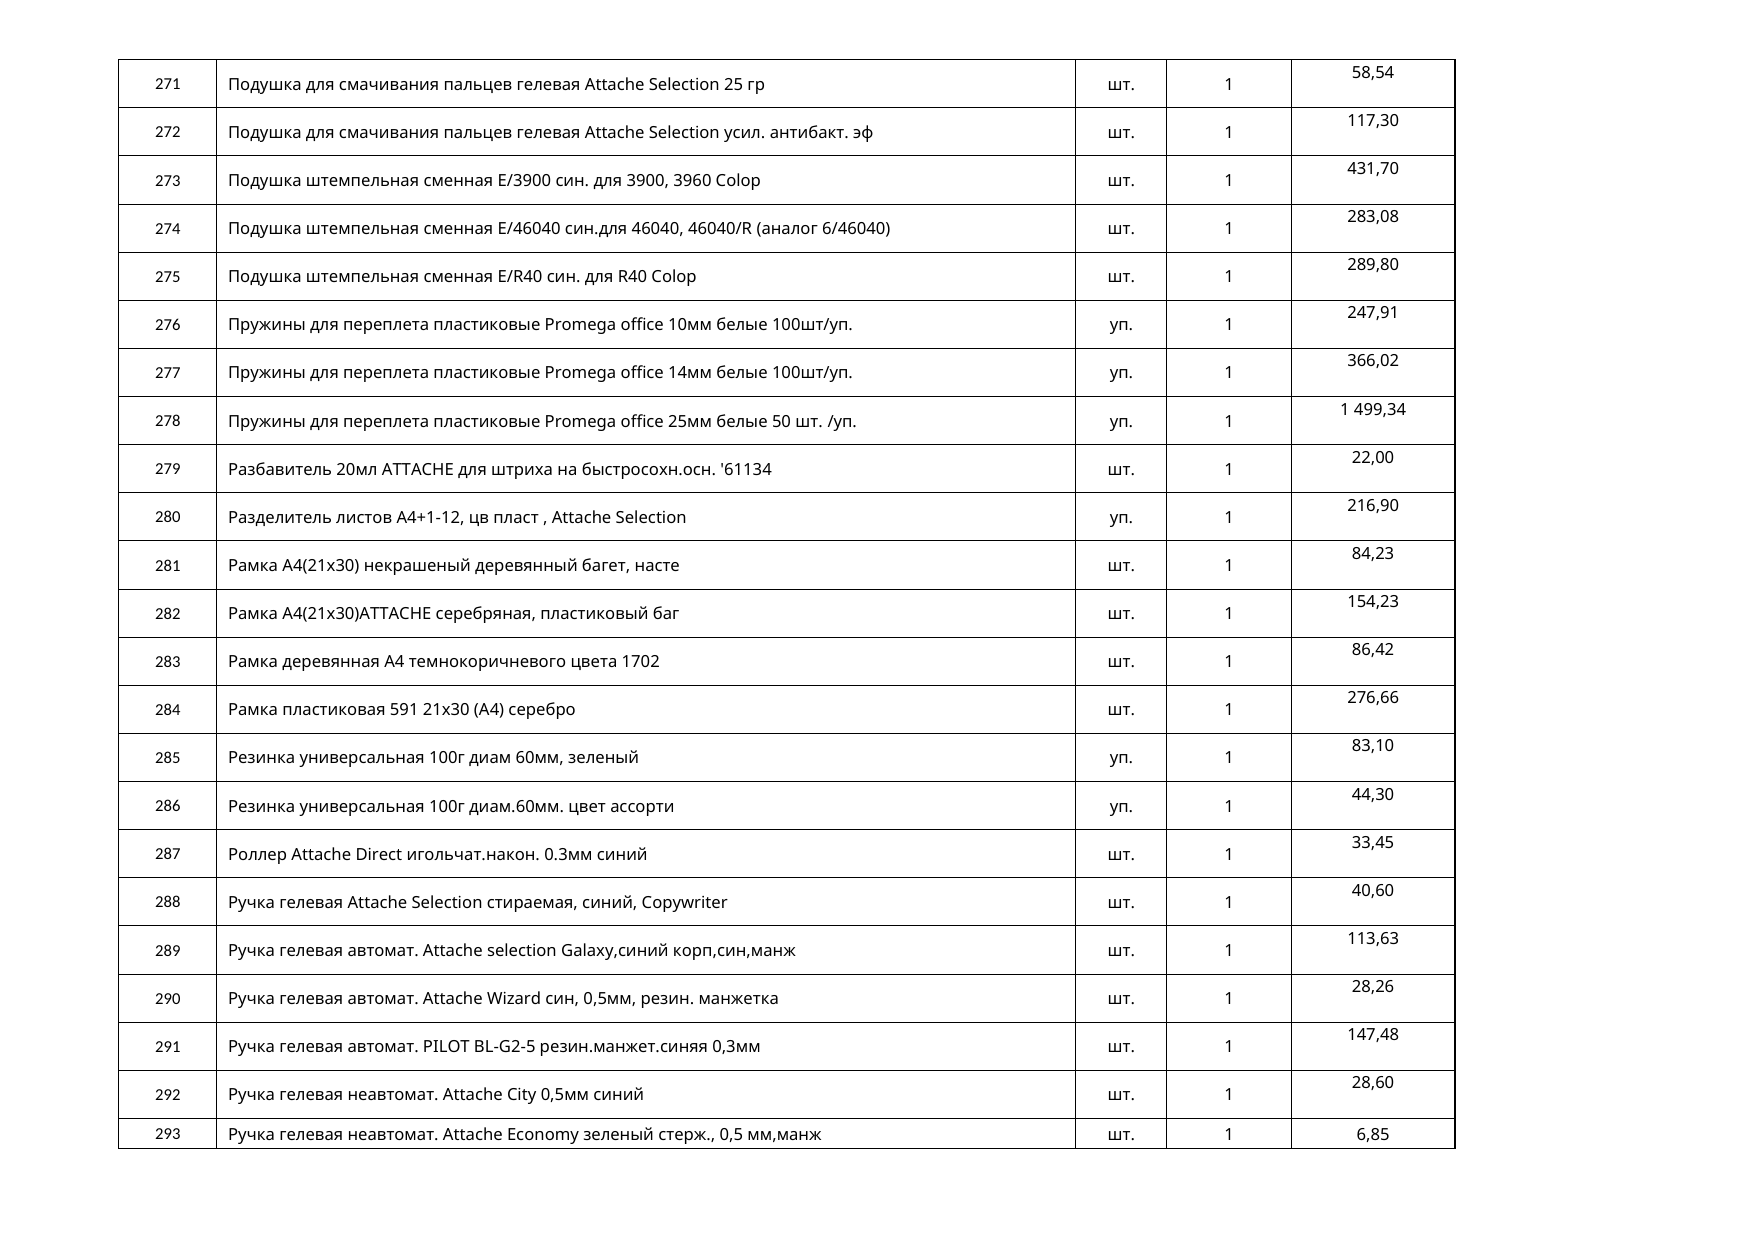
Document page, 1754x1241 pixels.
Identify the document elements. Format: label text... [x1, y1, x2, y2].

table_cell 117,30 [1292, 108, 1454, 155]
table_cell 1 [1167, 60, 1291, 107]
table_cell Ручка гелевая автомат. Attache selection Galaxy,синий корп,син,манж [217, 926, 1075, 973]
table_cell 1 [1167, 108, 1291, 155]
table_cell шт. [1076, 1119, 1166, 1148]
table_cell Ручка гелевая Attache Selection стираемая, синий, Copywriter [217, 878, 1075, 925]
table_cell 271 [119, 60, 216, 107]
table_cell 22,00 [1292, 445, 1454, 492]
table_cell Разбавитель 20мл ATTACHE для штриха на быстросохн.осн. '61134 [217, 445, 1075, 492]
table_cell шт. [1076, 878, 1166, 925]
table_cell 1 [1167, 493, 1291, 540]
table_cell 290 [119, 975, 216, 1022]
table_cell 84,23 [1292, 541, 1454, 588]
table_cell 289 [119, 926, 216, 973]
table_cell 1 499,34 [1292, 397, 1454, 444]
table_cell 1 [1167, 975, 1291, 1022]
table_cell шт. [1076, 1023, 1166, 1070]
table_cell 154,23 [1292, 590, 1454, 637]
table_cell 44,30 [1292, 782, 1454, 829]
table_cell 283,08 [1292, 205, 1454, 252]
table_cell 28,60 [1292, 1071, 1454, 1118]
table_cell Пружины для переплета пластиковые Promega office 10мм белые 100шт/уп. [217, 301, 1075, 348]
table_cell 431,70 [1292, 156, 1454, 203]
table_cell Рамка деревянная А4 темнокоричневого цвета 1702 [217, 638, 1075, 685]
table_cell Пружины для переплета пластиковые Promega office 25мм белые 50 шт. /уп. [217, 397, 1075, 444]
table_cell 216,90 [1292, 493, 1454, 540]
table_cell 275 [119, 253, 216, 300]
table_cell 40,60 [1292, 878, 1454, 925]
table_cell 274 [119, 205, 216, 252]
table_cell 1 [1167, 638, 1291, 685]
table_cell 1 [1167, 878, 1291, 925]
table_cell 281 [119, 541, 216, 588]
table_cell 1 [1167, 445, 1291, 492]
table_cell Пружины для переплета пластиковые Promega office 14мм белые 100шт/уп. [217, 349, 1075, 396]
table_cell шт. [1076, 975, 1166, 1022]
table_cell шт. [1076, 926, 1166, 973]
table_cell 1 [1167, 1023, 1291, 1070]
table_cell шт. [1076, 590, 1166, 637]
table_cell 283 [119, 638, 216, 685]
table_cell уп. [1076, 493, 1166, 540]
table_cell 6,85 [1292, 1119, 1454, 1148]
table_cell уп. [1076, 301, 1166, 348]
table_cell 273 [119, 156, 216, 203]
table_cell 292 [119, 1071, 216, 1118]
table_cell шт. [1076, 60, 1166, 107]
table_cell 276,66 [1292, 686, 1454, 733]
table_cell 33,45 [1292, 830, 1454, 877]
table_cell 1 [1167, 926, 1291, 973]
table_cell 280 [119, 493, 216, 540]
table_cell 1 [1167, 686, 1291, 733]
table_cell 1 [1167, 590, 1291, 637]
table_cell 286 [119, 782, 216, 829]
table_cell уп. [1076, 782, 1166, 829]
table_cell 1 [1167, 397, 1291, 444]
table_cell 28,26 [1292, 975, 1454, 1022]
table_cell Подушка штемпельная сменная E/R40 син. для R40 Colop [217, 253, 1075, 300]
table_cell 285 [119, 734, 216, 781]
table_cell Ручка гелевая неавтомат. Attache Economy зеленый стерж., 0,5 мм,манж [217, 1119, 1075, 1148]
table_cell Ручка гелевая неавтомат. Attache City 0,5мм синий [217, 1071, 1075, 1118]
table_cell шт. [1076, 1071, 1166, 1118]
table_cell Разделитель листов А4+1-12, цв пласт , Attache Selection [217, 493, 1075, 540]
table_cell шт. [1076, 253, 1166, 300]
table_cell 1 [1167, 830, 1291, 877]
table_cell 83,10 [1292, 734, 1454, 781]
table_cell Подушка для смачивания пальцев гелевая Attache Selection 25 гр [217, 60, 1075, 107]
table_cell Подушка штемпельная сменная E/3900 син. для 3900, 3960 Colop [217, 156, 1075, 203]
table_cell 1 [1167, 205, 1291, 252]
table_cell Ручка гелевая автомат. PILOT BL-G2-5 резин.манжет.синяя 0,3мм [217, 1023, 1075, 1070]
table_cell 289,80 [1292, 253, 1454, 300]
table_cell 287 [119, 830, 216, 877]
table_cell 1 [1167, 1071, 1291, 1118]
table_cell 276 [119, 301, 216, 348]
table_cell шт. [1076, 156, 1166, 203]
table_cell Ручка гелевая автомат. Attache Wizard син, 0,5мм, резин. манжетка [217, 975, 1075, 1022]
table_cell Резинка универсальная 100г диам 60мм, зеленый [217, 734, 1075, 781]
table_cell 1 [1167, 301, 1291, 348]
table_cell 277 [119, 349, 216, 396]
table_cell 58,54 [1292, 60, 1454, 107]
table_cell Подушка штемпельная сменная E/46040 син.для 46040, 46040/R (аналог 6/46040) [217, 205, 1075, 252]
table_cell 278 [119, 397, 216, 444]
table_cell 1 [1167, 156, 1291, 203]
table_cell Рамка А4(21х30) некрашеный деревянный багет, насте [217, 541, 1075, 588]
table_cell 366,02 [1292, 349, 1454, 396]
table_cell уп. [1076, 349, 1166, 396]
table_cell 279 [119, 445, 216, 492]
table_cell Подушка для смачивания пальцев гелевая Attache Selection усил. антибакт. эф [217, 108, 1075, 155]
table_cell уп. [1076, 397, 1166, 444]
table_cell шт. [1076, 638, 1166, 685]
table_cell шт. [1076, 205, 1166, 252]
table_cell шт. [1076, 108, 1166, 155]
table_cell Рамка А4(21х30)ATTACHE серебряная, пластиковый баг [217, 590, 1075, 637]
table_cell 284 [119, 686, 216, 733]
table_cell 288 [119, 878, 216, 925]
table_cell 113,63 [1292, 926, 1454, 973]
table_cell 282 [119, 590, 216, 637]
table_cell 147,48 [1292, 1023, 1454, 1070]
table_cell шт. [1076, 541, 1166, 588]
table_cell Рамка пластиковая 591 21x30 (A4) серебро [217, 686, 1075, 733]
table_cell Роллер Attache Direct игольчат.након. 0.3мм синий [217, 830, 1075, 877]
table_cell шт. [1076, 830, 1166, 877]
table_cell 272 [119, 108, 216, 155]
table_cell 1 [1167, 541, 1291, 588]
table_cell 1 [1167, 782, 1291, 829]
table_cell 1 [1167, 253, 1291, 300]
table_cell шт. [1076, 686, 1166, 733]
table_cell уп. [1076, 734, 1166, 781]
table_cell Резинка универсальная 100г диам.60мм. цвет ассорти [217, 782, 1075, 829]
table_cell 1 [1167, 1119, 1291, 1148]
table_cell 86,42 [1292, 638, 1454, 685]
table_cell шт. [1076, 445, 1166, 492]
table_cell 291 [119, 1023, 216, 1070]
table_cell 1 [1167, 734, 1291, 781]
table_cell 293 [119, 1119, 216, 1148]
table_cell 247,91 [1292, 301, 1454, 348]
table_cell 1 [1167, 349, 1291, 396]
